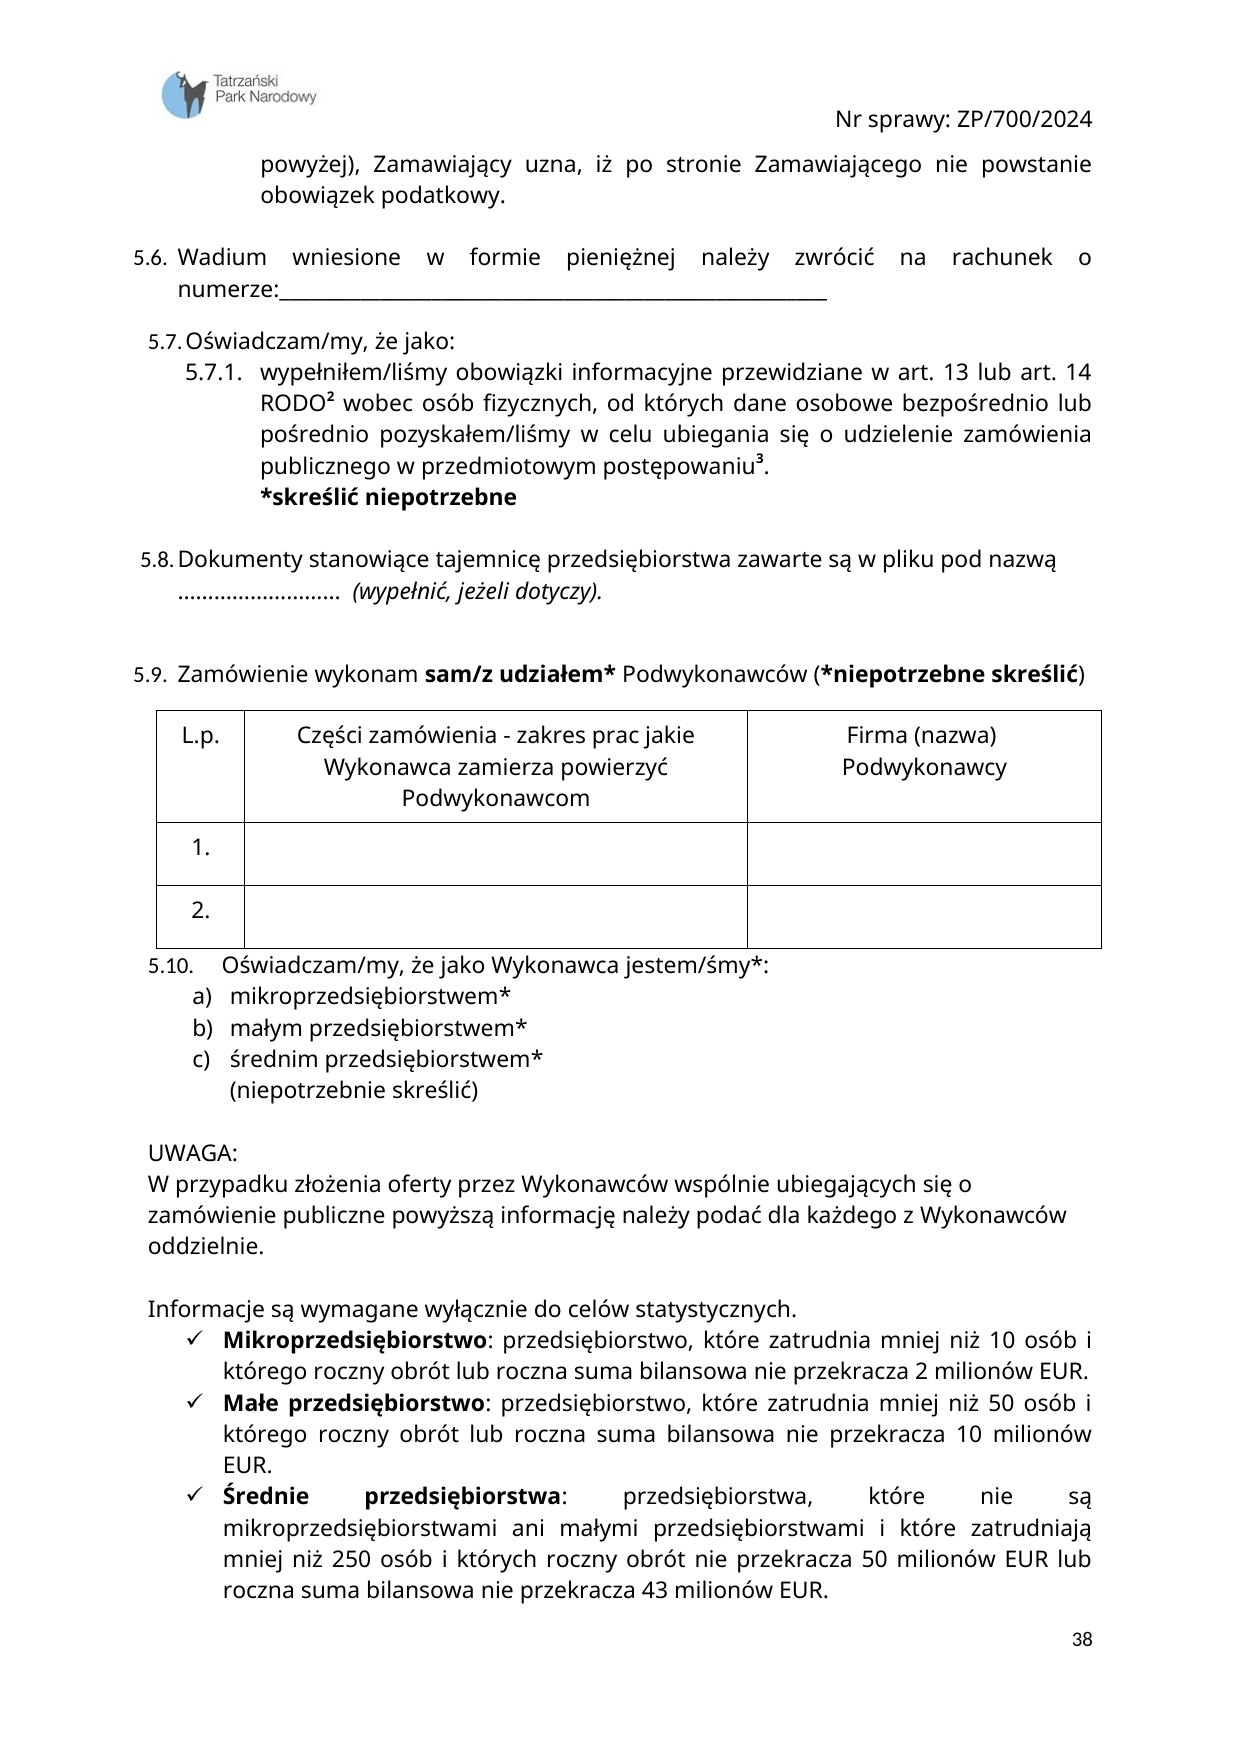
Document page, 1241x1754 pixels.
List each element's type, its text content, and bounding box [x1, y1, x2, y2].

list Zamówienie wykonam sam/z udziałem* Podwykonawców (*niepotrzebne skreślić) [133, 658, 1093, 689]
table_header Części zamówienia - zakres prac jakie Wykonawca zamierza powierzyć Podwykonawcom [245, 711, 747, 822]
list W przypadku złożenia oferty przez Wykonawców wspólnie ubiegających się o zamówienie publiczne powyższą informację należy podać dla każdego z Wykonawców oddzielnie. [148, 1168, 1093, 1262]
table_header Firma (nazwa) Podwykonawcy [748, 711, 1101, 822]
list Średnie przedsiębiorstwa: przedsiębiorstwa, które nie są mikroprzedsiębiorstwami ani małymi przedsiębiorstwami i które zatrudniają mniej niż 250 osób i których roczny obrót nie przekracza 50 milionów EUR lub roczna suma bilansowa nie przekracza 43 milionów EUR. [185, 1480, 1093, 1605]
table_header L.p. [157, 711, 244, 822]
text *skreślić niepotrzebne [260, 481, 1093, 512]
table_cell [245, 823, 747, 885]
list Oświadczam/my, że jako: [148, 325, 1093, 356]
table_cell 2. [157, 886, 244, 948]
list mikroprzedsiębiorstwem* [192, 980, 1093, 1012]
list Wadium wniesione w formie pieniężnej należy zwrócić na rachunek o numerze:______________________________________________________ [133, 241, 1093, 304]
list małym przedsiębiorstwem* [192, 1012, 1093, 1043]
list Mikroprzedsiębiorstwo: przedsiębiorstwo, które zatrudnia mniej niż 10 osób i którego roczny obrót lub roczna suma bilansowa nie przekracza 2 milionów EUR. [185, 1324, 1093, 1387]
table_cell [748, 823, 1101, 885]
list UWAGA: [148, 1137, 1093, 1168]
list Dokumenty stanowiące tajemnicę przedsiębiorstwa zawarte są w pliku pod nazwą ……………………… (wypełnić, jeżeli dotyczy). [140, 543, 1093, 606]
table_cell 1. [157, 823, 244, 885]
picture [137, 39, 343, 138]
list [185, 148, 1093, 210]
table_cell [245, 886, 747, 948]
list średnim przedsiębiorstwem* [192, 1043, 1093, 1074]
text Informacje są wymagane wyłącznie do celów statystycznych. [148, 1293, 1093, 1324]
table_cell [748, 886, 1101, 948]
list Małe przedsiębiorstwo: przedsiębiorstwo, które zatrudnia mniej niż 50 osób i którego roczny obrót lub roczna suma bilansowa nie przekracza 10 milionów EUR. [185, 1387, 1093, 1480]
list (niepotrzebnie skreślić) [229, 1074, 1093, 1105]
list wypełniłem/liśmy obowiązki informacyjne przewidziane w art. 13 lub art. 14 RODO2 wobec osób fizycznych, od których dane osobowe bezpośrednio lub pośrednio pozyskałem/liśmy w celu ubiegania się o udzielenie zamówienia publicznego w przedmiotowym postępowaniu3. [185, 356, 1093, 481]
list Oświadczam/my, że jako Wykonawca jestem/śmy*: [148, 949, 1093, 980]
